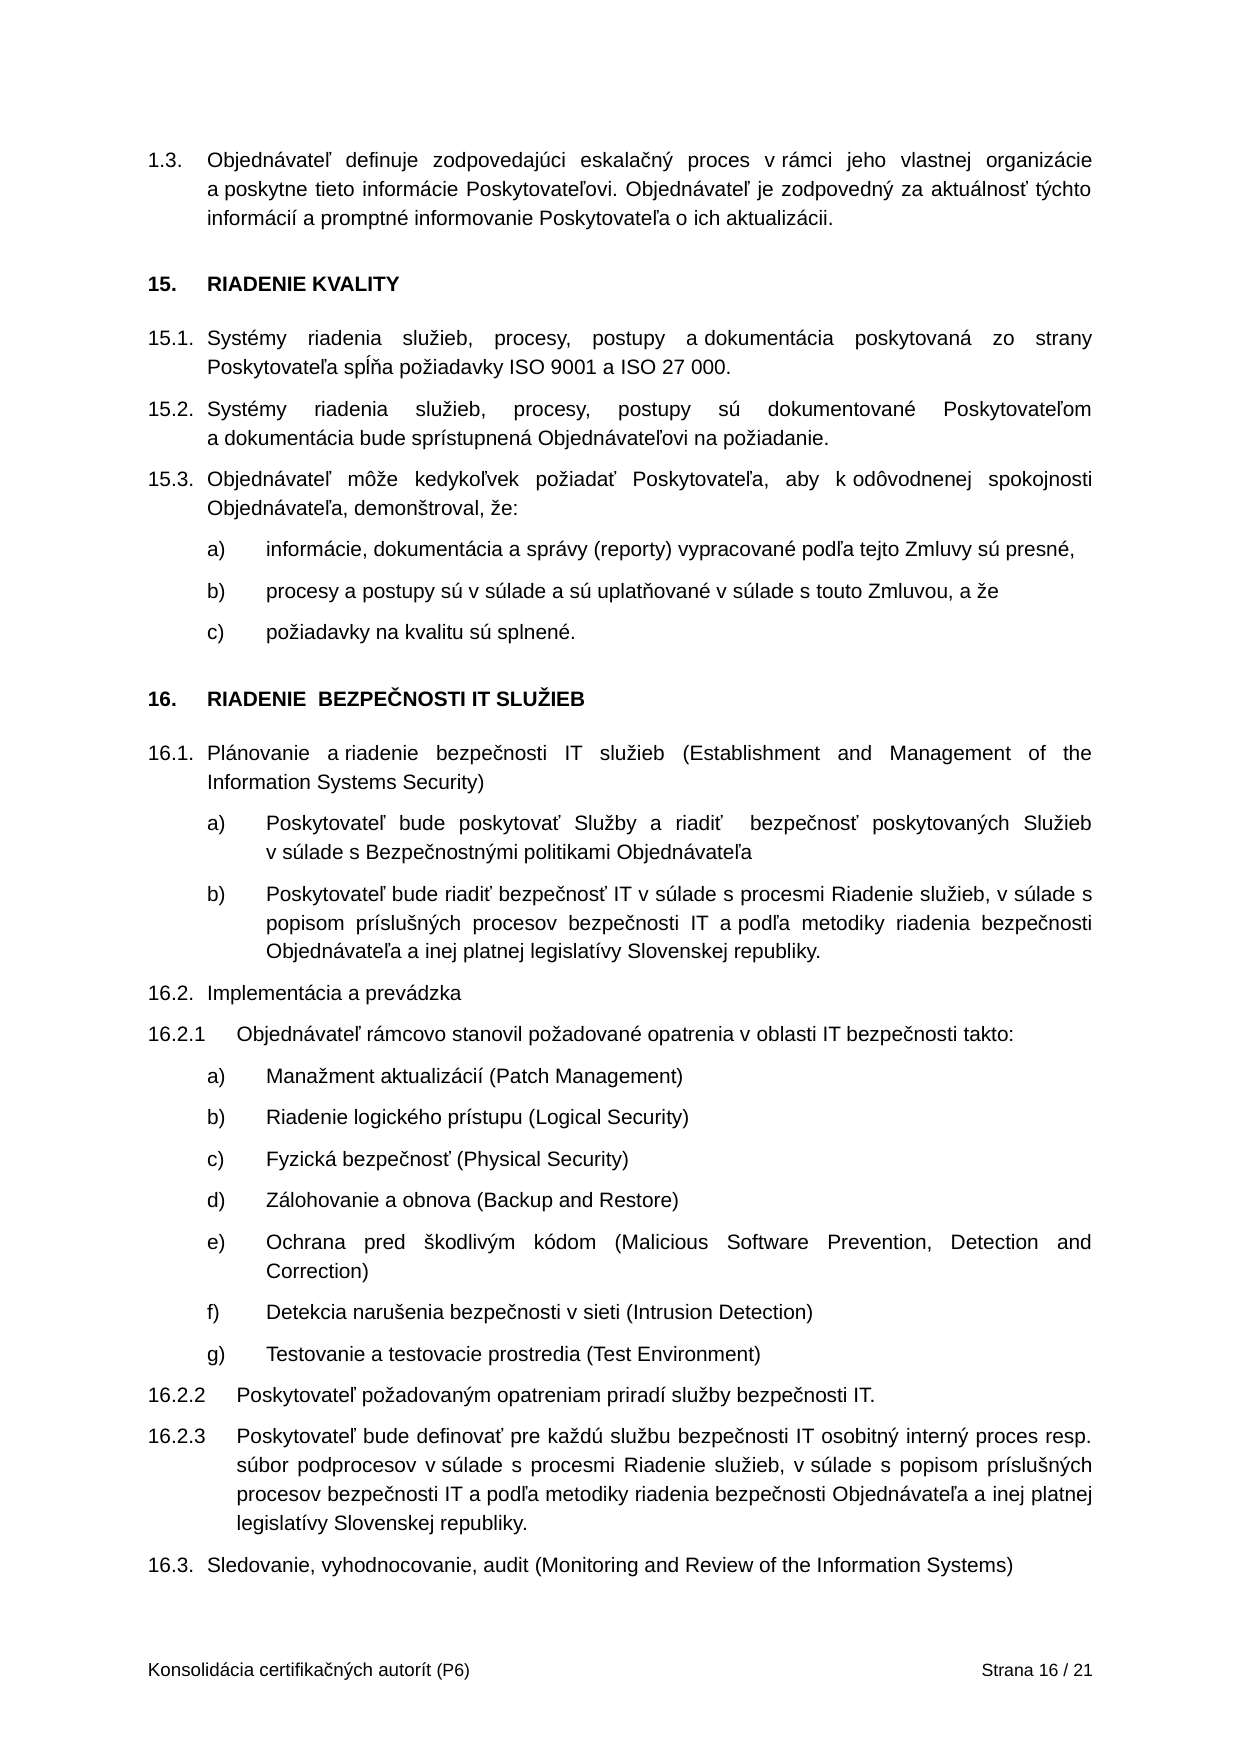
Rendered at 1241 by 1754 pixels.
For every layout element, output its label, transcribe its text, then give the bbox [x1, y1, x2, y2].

text Fyzická bezpečnosť (Physical Security) [207, 1147, 1092, 1171]
text Detekcia narušenia bezpečnosti v sieti (Intrusion Detection) [207, 1300, 1092, 1324]
text Poskytovateľ bude poskytovať Služby a riadiť bezpečnosť poskytovaných Služieb v súlade s Bezpečnostnými politikami Objednávateľa [207, 811, 1092, 864]
text Plánovanie a riadenie bezpečnosti IT služieb (Establishment and Management of the Information Systems Security) [148, 741, 1092, 793]
text Riadenie bezpečnosti IT služieb [148, 687, 1092, 711]
text Objednávateľ rámcovo stanovil požadované opatrenia v oblasti IT bezpečnosti takto: [148, 1022, 1092, 1046]
text Systémy riadenia služieb, procesy, postupy sú dokumentované Poskytovateľom a dokumentácia bude sprístupnená Objednávateľovi na požiadanie. [148, 396, 1092, 449]
text Poskytovateľ bude riadiť bezpečnosť IT v súlade s procesmi Riadenie služieb, v súlade s popisom príslušných procesov bezpečnosti IT a podľa metodiky riadenia bezpečnosti Objednávateľa a inej platnej legislatívy Slovenskej republiky. [207, 881, 1092, 963]
text Poskytovateľ požadovaným opatreniam priradí služby bezpečnosti IT. [148, 1383, 1092, 1407]
text Sledovanie, vyhodnocovanie, audit (Monitoring and Review of the Information Systems) [148, 1553, 1092, 1577]
list Objednávateľ definuje zodpovedajúci eskalačný proces v rámci jeho vlastnej organizácie a poskytne tieto informácie Poskytovateľovi. Objednávateľ je zodpovedný za aktuálnosť týchto informácií a promptné informovanie Poskytovateľa o ich aktualizácii. [148, 148, 1092, 229]
text Zálohovanie a obnova (Backup and Restore) [207, 1188, 1092, 1212]
text Ochrana pred škodlivým kódom (Malicious Software Prevention, Detection and Correction) [207, 1229, 1092, 1282]
text Implementácia a prevádzka [148, 981, 1092, 1005]
text Riadenie kvality [148, 272, 1092, 296]
text Poskytovateľ bude definovať pre každú službu bezpečnosti IT osobitný interný proces resp. súbor podprocesov v súlade s procesmi Riadenie služieb, v súlade s popisom príslušných procesov bezpečnosti IT a podľa metodiky riadenia bezpečnosti Objednávateľa a inej platnej legislatívy Slovenskej republiky. [148, 1424, 1092, 1535]
text Systémy riadenia služieb, procesy, postupy a dokumentácia poskytovaná zo strany Poskytovateľa spĺňa požiadavky ISO 9001 a ISO 27 000. [148, 326, 1092, 379]
text Testovanie a testovacie prostredia (Test Environment) [207, 1341, 1092, 1365]
text Objednávateľ môže kedykoľvek požiadať Poskytovateľa, aby k odôvodnenej spokojnosti Objednávateľa, demonštroval, že: [148, 467, 1092, 520]
text Manažment aktualizácií (Patch Management) [207, 1064, 1092, 1088]
text informácie, dokumentácia a správy (reporty) vypracované podľa tejto Zmluvy sú presné, [207, 537, 1092, 561]
text procesy a postupy sú v súlade a sú uplatňované v súlade s touto Zmluvou, a že [207, 579, 1092, 603]
text požiadavky na kvalitu sú splnené. [207, 620, 1092, 644]
text Riadenie logického prístupu (Logical Security) [207, 1105, 1092, 1129]
